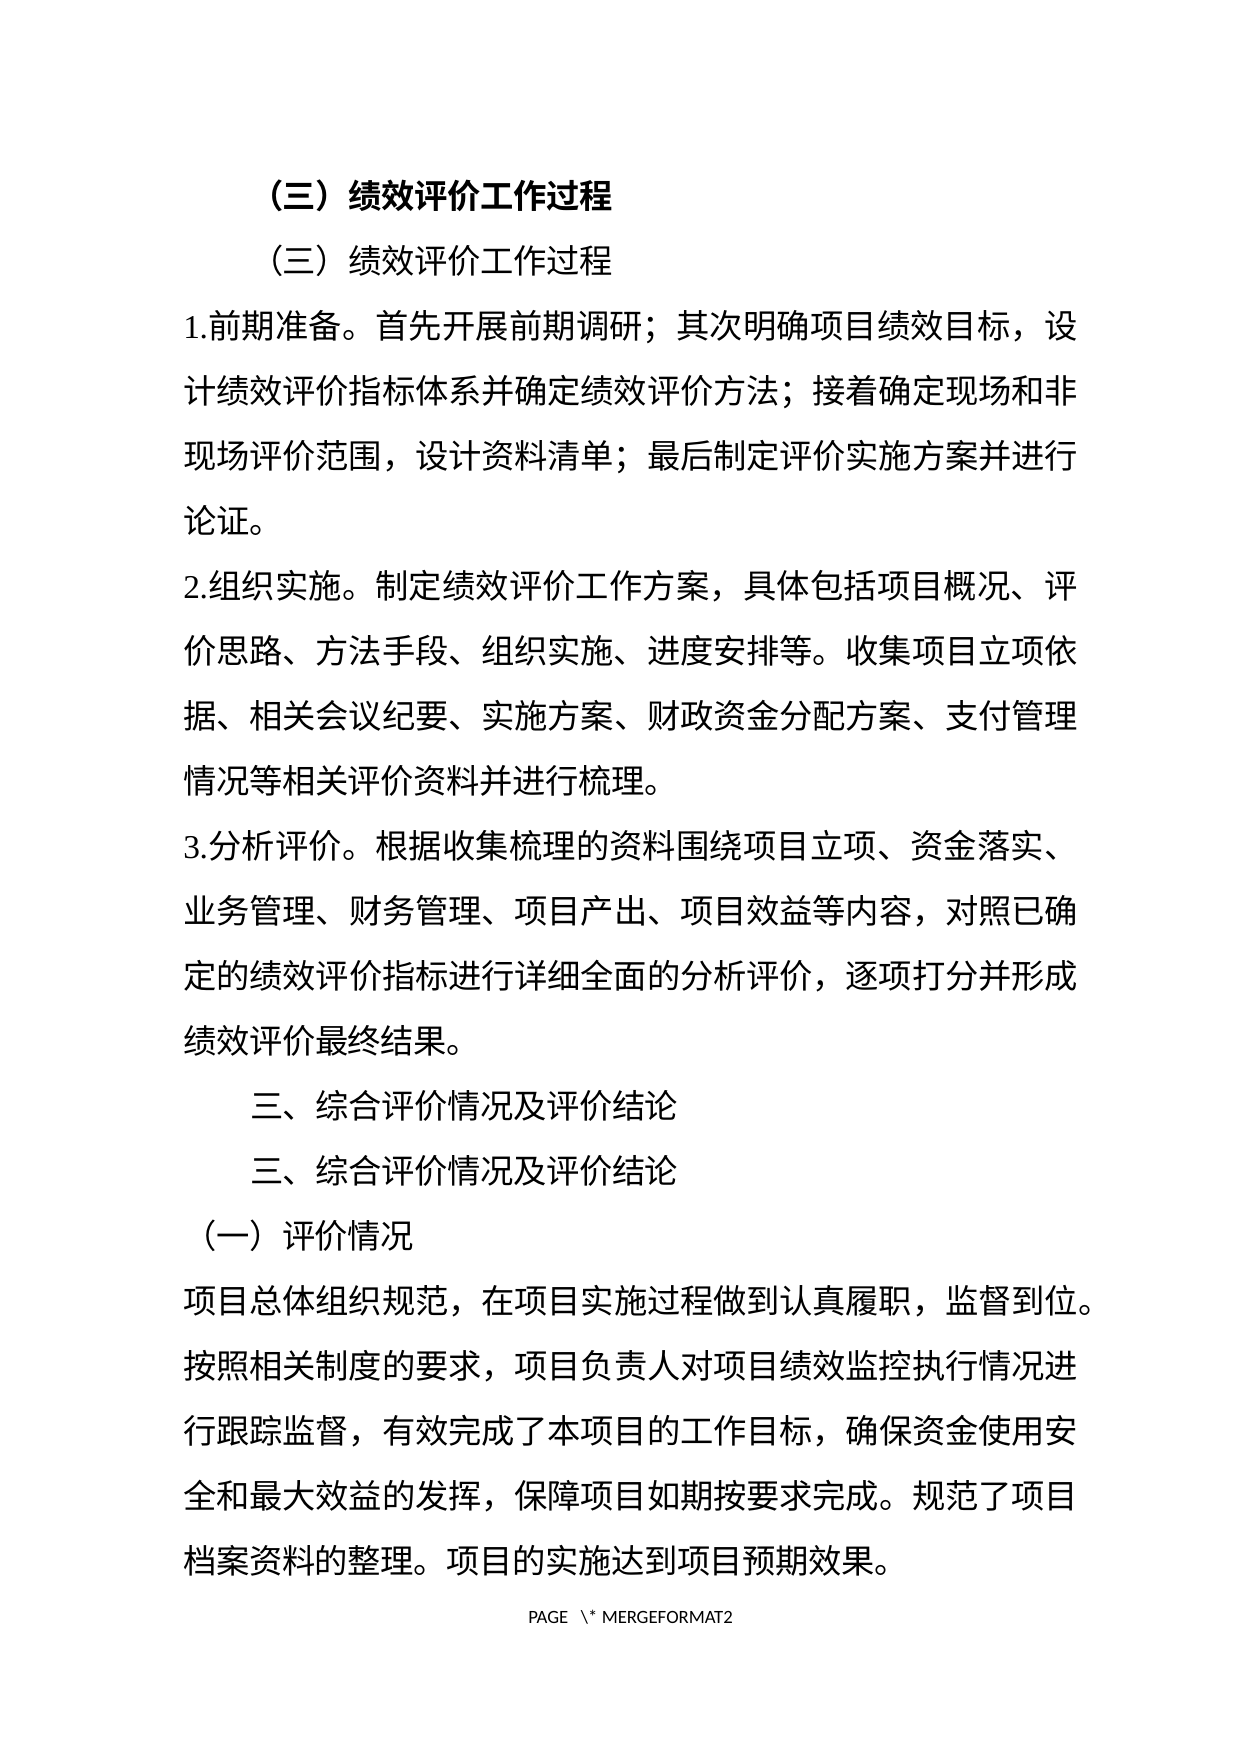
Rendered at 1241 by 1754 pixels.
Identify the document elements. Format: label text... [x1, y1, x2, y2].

text （三）绩效评价工作过程 1.前期准备。首先开展前期调研；其次明确项目绩效目标，设计绩效评价指标体系并确定绩效评价方法；接着确定现场和非现场评价范围，设计资料清单；最后制定评价实施方案并进行论证。 2.组织实施。制定绩效评价工作方案，具体包括项目概况、评价思路、方法手段、组织实施、进度安排等。收集项目立项依据、相关会议纪要、实施方案、财政资金分配方案、支付管理情况等相关评价资料并进行梳理。 3.分析评价。根据收集梳理的资料围绕项目立项、资金落实、业务管理、财务管理、项目产出、项目效益等内容，对照已确定的绩效评价指标进行详细全面的分析评价，逐项打分并形成绩效评价最终结果。 [183, 227, 1078, 1072]
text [183, 1137, 1078, 1592]
text （三）绩效评价工作过程 [183, 162, 1078, 227]
text 三、综合评价情况及评价结论 [183, 1072, 1078, 1137]
